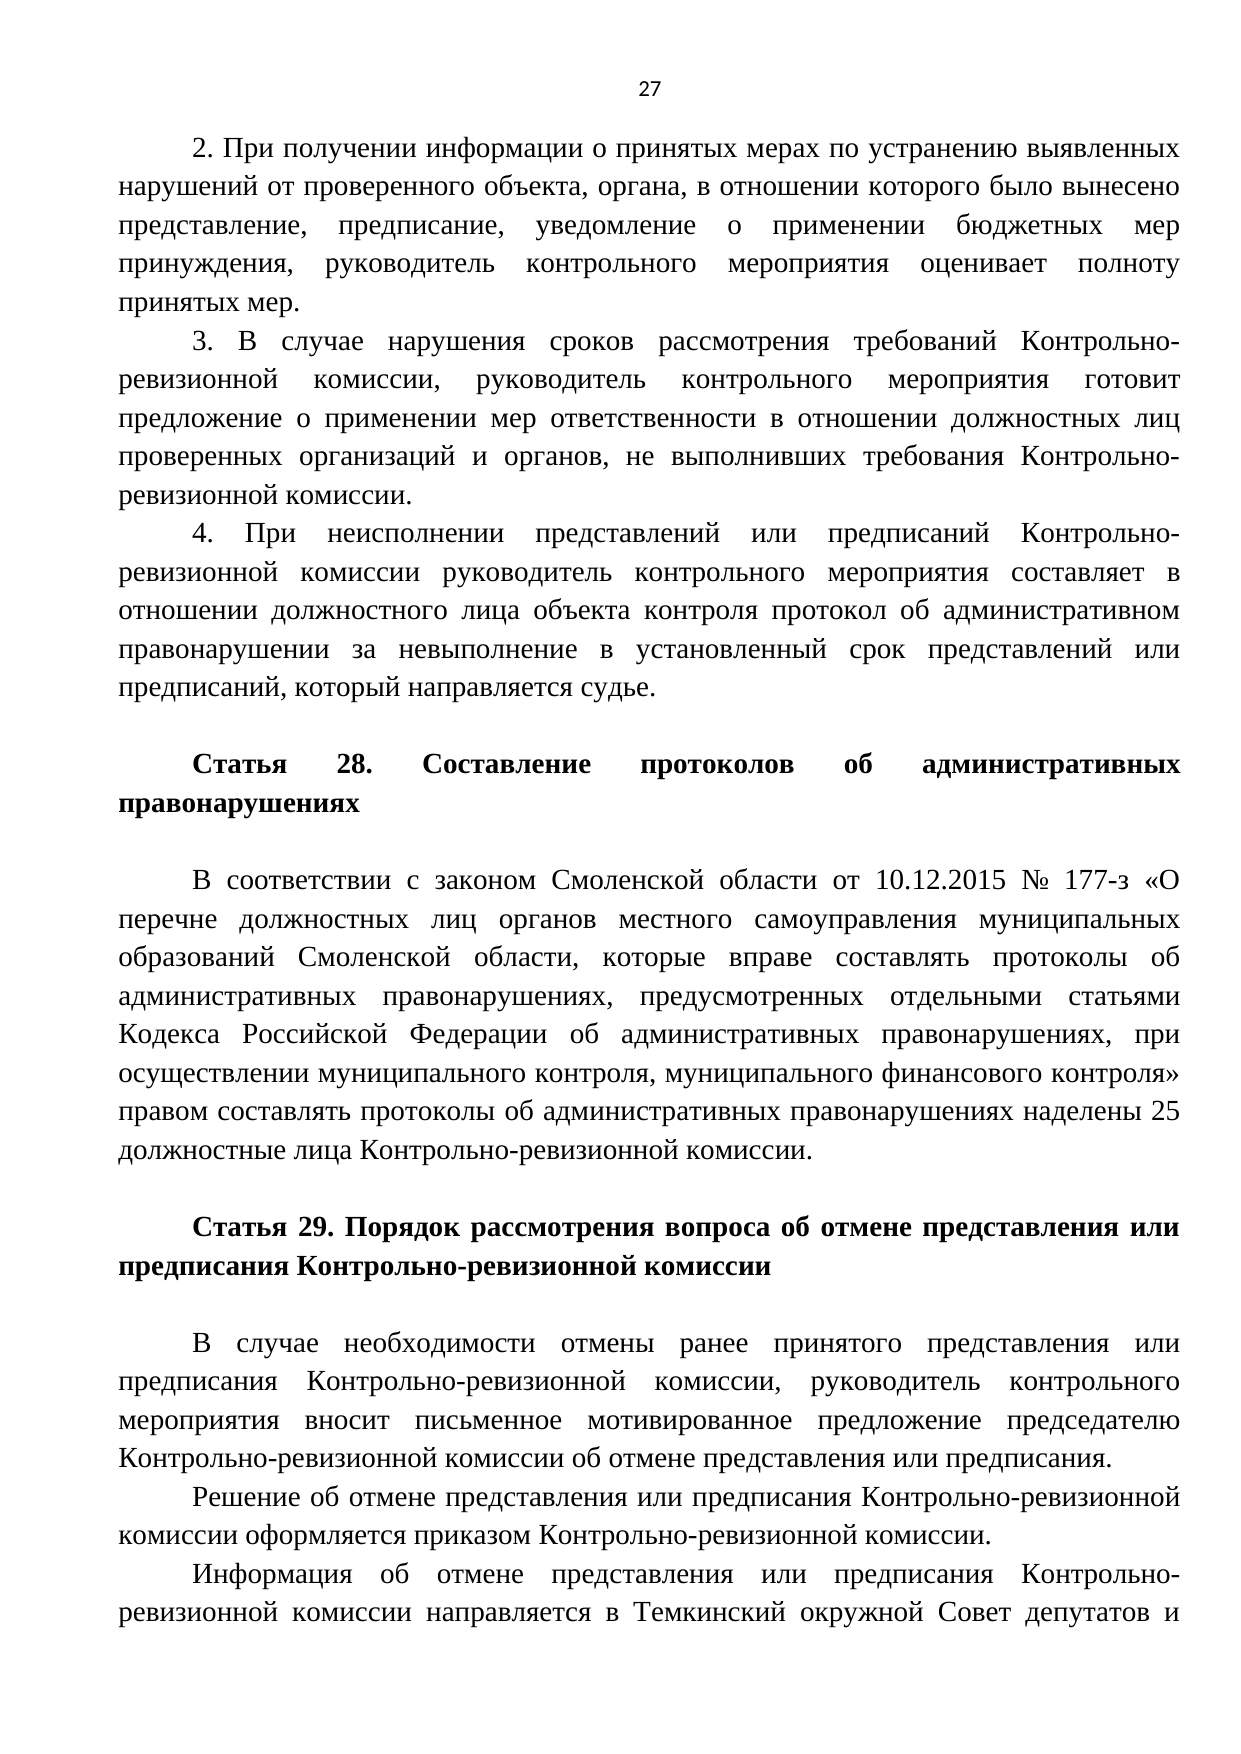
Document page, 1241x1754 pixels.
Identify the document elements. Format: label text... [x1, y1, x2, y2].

text Решение об отмене представления или предписания Контрольно-ревизионной комиссии оформляется приказом Контрольно-ревизионной комиссии. [118, 1479, 1181, 1551]
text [118, 1556, 1181, 1628]
text В случае необходимости отмены ранее принятого представления или предписания Контрольно-ревизионной комиссии, руководитель контрольного мероприятия вносит письменное мотивированное предложение председателю Контрольно-ревизионной комиссии об отмене представления или предписания. [118, 1325, 1181, 1474]
text Статья 29. Порядок рассмотрения вопроса об отмене представления или предписания Контрольно-ревизионной комиссии [118, 1209, 1181, 1281]
text Статья 28. Составление протоколов об административных правонарушениях [118, 747, 1181, 819]
text 2. При получении информации о принятых мерах по устранению выявленных нарушений от проверенного объекта, органа, в отношении которого было вынесено представление, предписание, уведомление о применении бюджетных мер принуждения, руководитель контрольного мероприятия оценивает полноту принятых мер. [118, 130, 1181, 318]
text 4. При неисполнении представлений или предписаний Контрольно-ревизионной комиссии руководитель контрольного мероприятия составляет в отношении должностного лица объекта контроля протокол об административном правонарушении за невыполнение в установленный срок представлений или предписаний, который направляется судье. [118, 515, 1181, 703]
text 3. В случае нарушения сроков рассмотрения требований Контрольно-ревизионной комиссии, руководитель контрольного мероприятия готовит предложение о применении мер ответственности в отношении должностных лиц проверенных организаций и органов, не выполнивших требования Контрольно-ревизионной комиссии. [118, 323, 1181, 510]
text В соответствии с законом Смоленской области от 10.12.2015 № 177-з «О перечне должностных лиц органов местного самоуправления муниципальных образований Смоленской области, которые вправе составлять протоколы об административных правонарушениях, предусмотренных отдельными статьями Кодекса Российской Федерации об административных правонарушениях, при осуществлении муниципального контроля, муниципального финансового контроля» правом составлять протоколы об административных правонарушениях наделены 25 должностные лица Контрольно-ревизионной комиссии. [118, 862, 1181, 1166]
